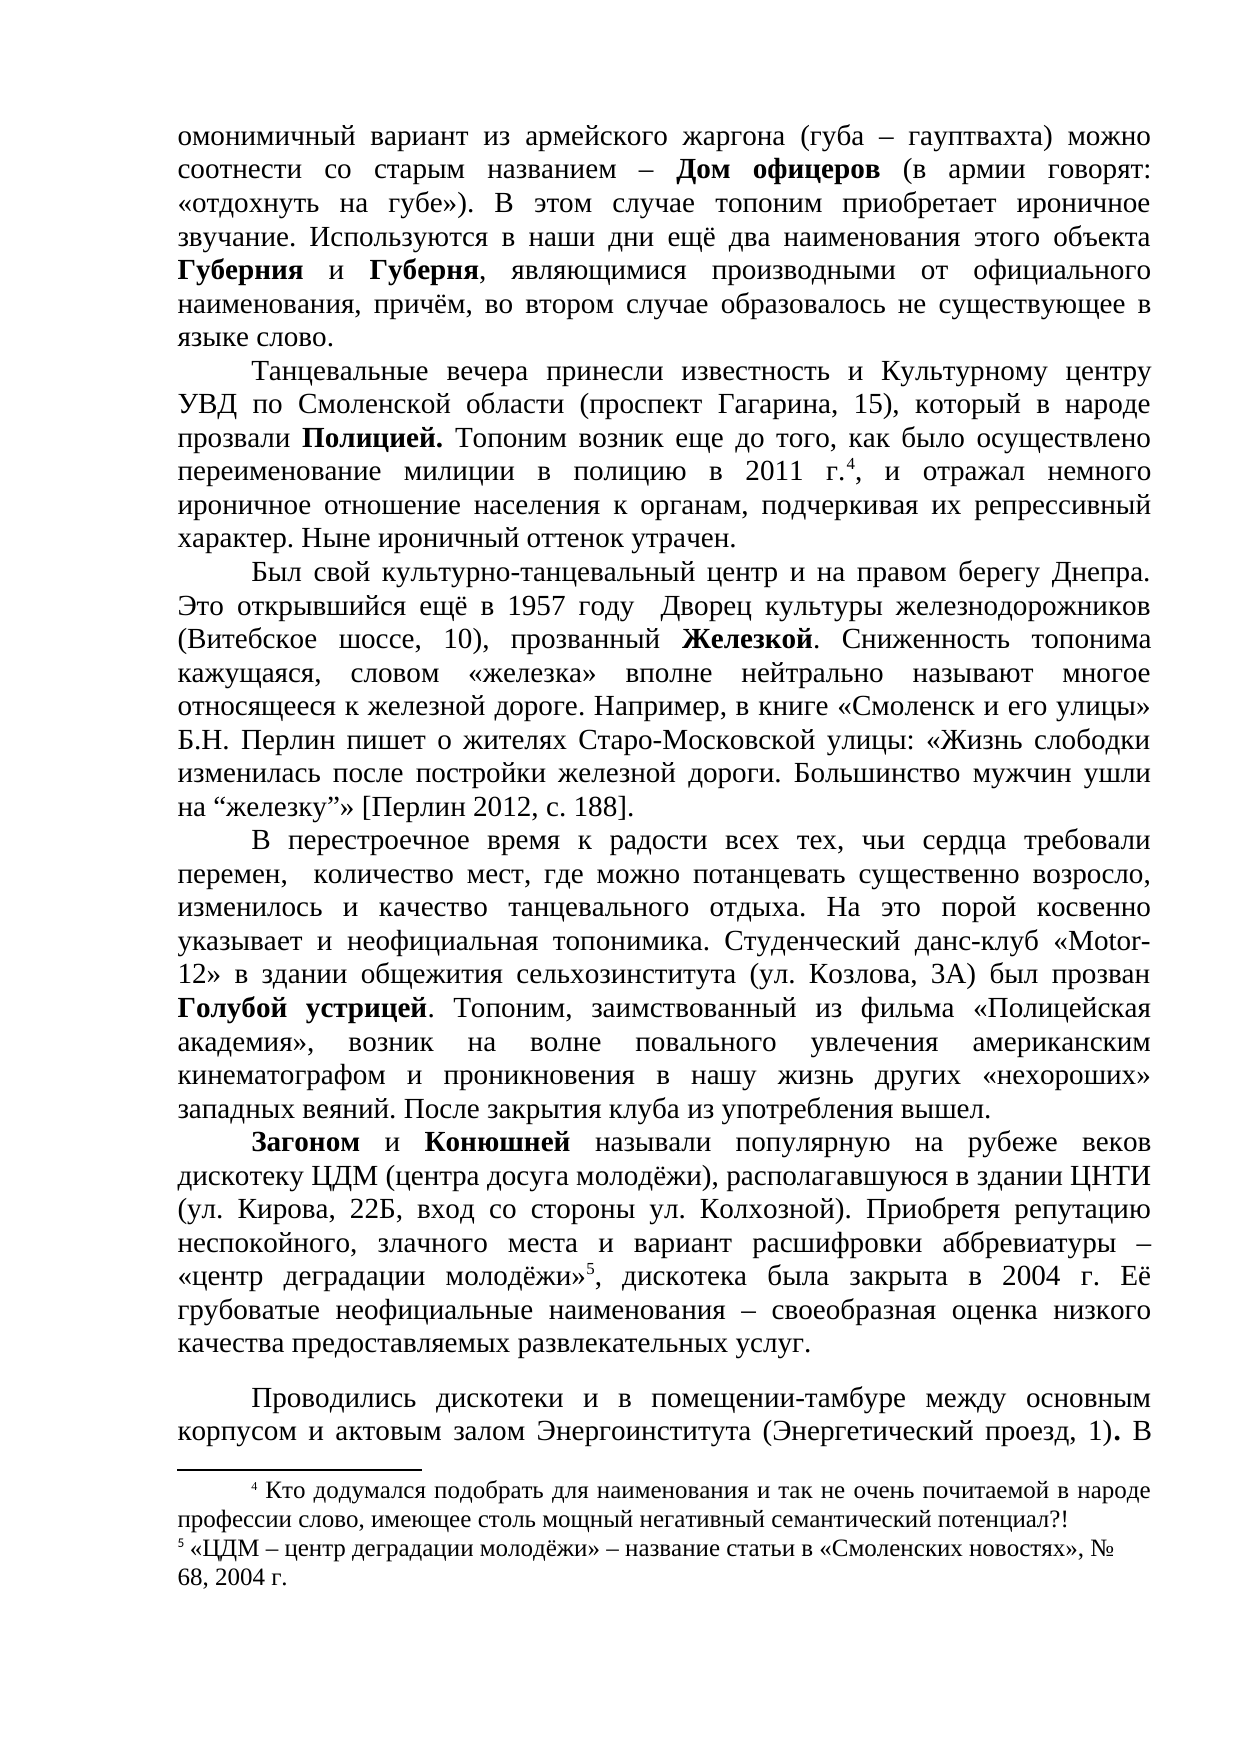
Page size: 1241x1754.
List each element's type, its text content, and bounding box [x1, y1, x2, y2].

text Был свой культурно-танцевальный центр и на правом берегу Днепра. Это открывшийся ещё в 1957 году Дворец культуры железнодорожников (Витебское шоссе, 10), прозванный Железкой. Сниженность топонима кажущаяся, словом «железка» вполне нейтрально называют многое относящееся к железной дороге. Например, в книге «Смоленск и его улицы» Б.Н. Перлин пишет о жителях Старо-Московской улицы: «Жизнь слободки изменилась после постройки железной дороги. Большинство мужчин ушли на “железку”» [Перлин 2012, с. 188]. [177, 554, 1152, 822]
text Танцевальные вечера принесли известность и Культурному центру УВД по Смоленской области (проспект Гагарина, 15), который в народе прозвали Полицией. Топоним возник еще до того, как было осуществлено переименование милиции в полицию в ., и отражал немного ироничное отношение населения к органам, подчеркивая их репрессивный характер. Ныне ироничный оттенок утрачен. [177, 353, 1152, 554]
text В перестроечное время к радости всех тех, чьи сердца требовали перемен, количество мест, где можно потанцевать существенно возросло, изменилось и качество танцевального отдыха. На это порой косвенно указывает и неофициальная топонимика. Студенческий данс-клуб «Motor-12» в здании общежития сельхозинститута (ул. Козлова, 3А) был прозван Голубой устрицей. Топоним, заимствованный из фильма «Полицейская академия», возник на волне повального увлечения американским кинематографом и проникновения в нашу жизнь других «нехороших» западных веяний. После закрытия клуба из употребления вышел. [177, 822, 1152, 1124]
text Загоном и Конюшней называли популярную на рубеже веков дискотеку ЦДМ (центра досуга молодёжи), располагавшуюся в здании ЦНТИ (ул. Кирова, 22Б, вход со стороны ул. Колхозной). Приобретя репутацию неспокойного, злачного места и вариант расшифровки аббревиатуры – «центр деградации молодёжи», дискотека была закрыта в 2004 г. Её грубоватые неофициальные наименования – своеобразная оценка низкого качества предоставляемых развлекательных услуг. [177, 1124, 1152, 1359]
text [177, 118, 1152, 353]
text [177, 1380, 1152, 1447]
